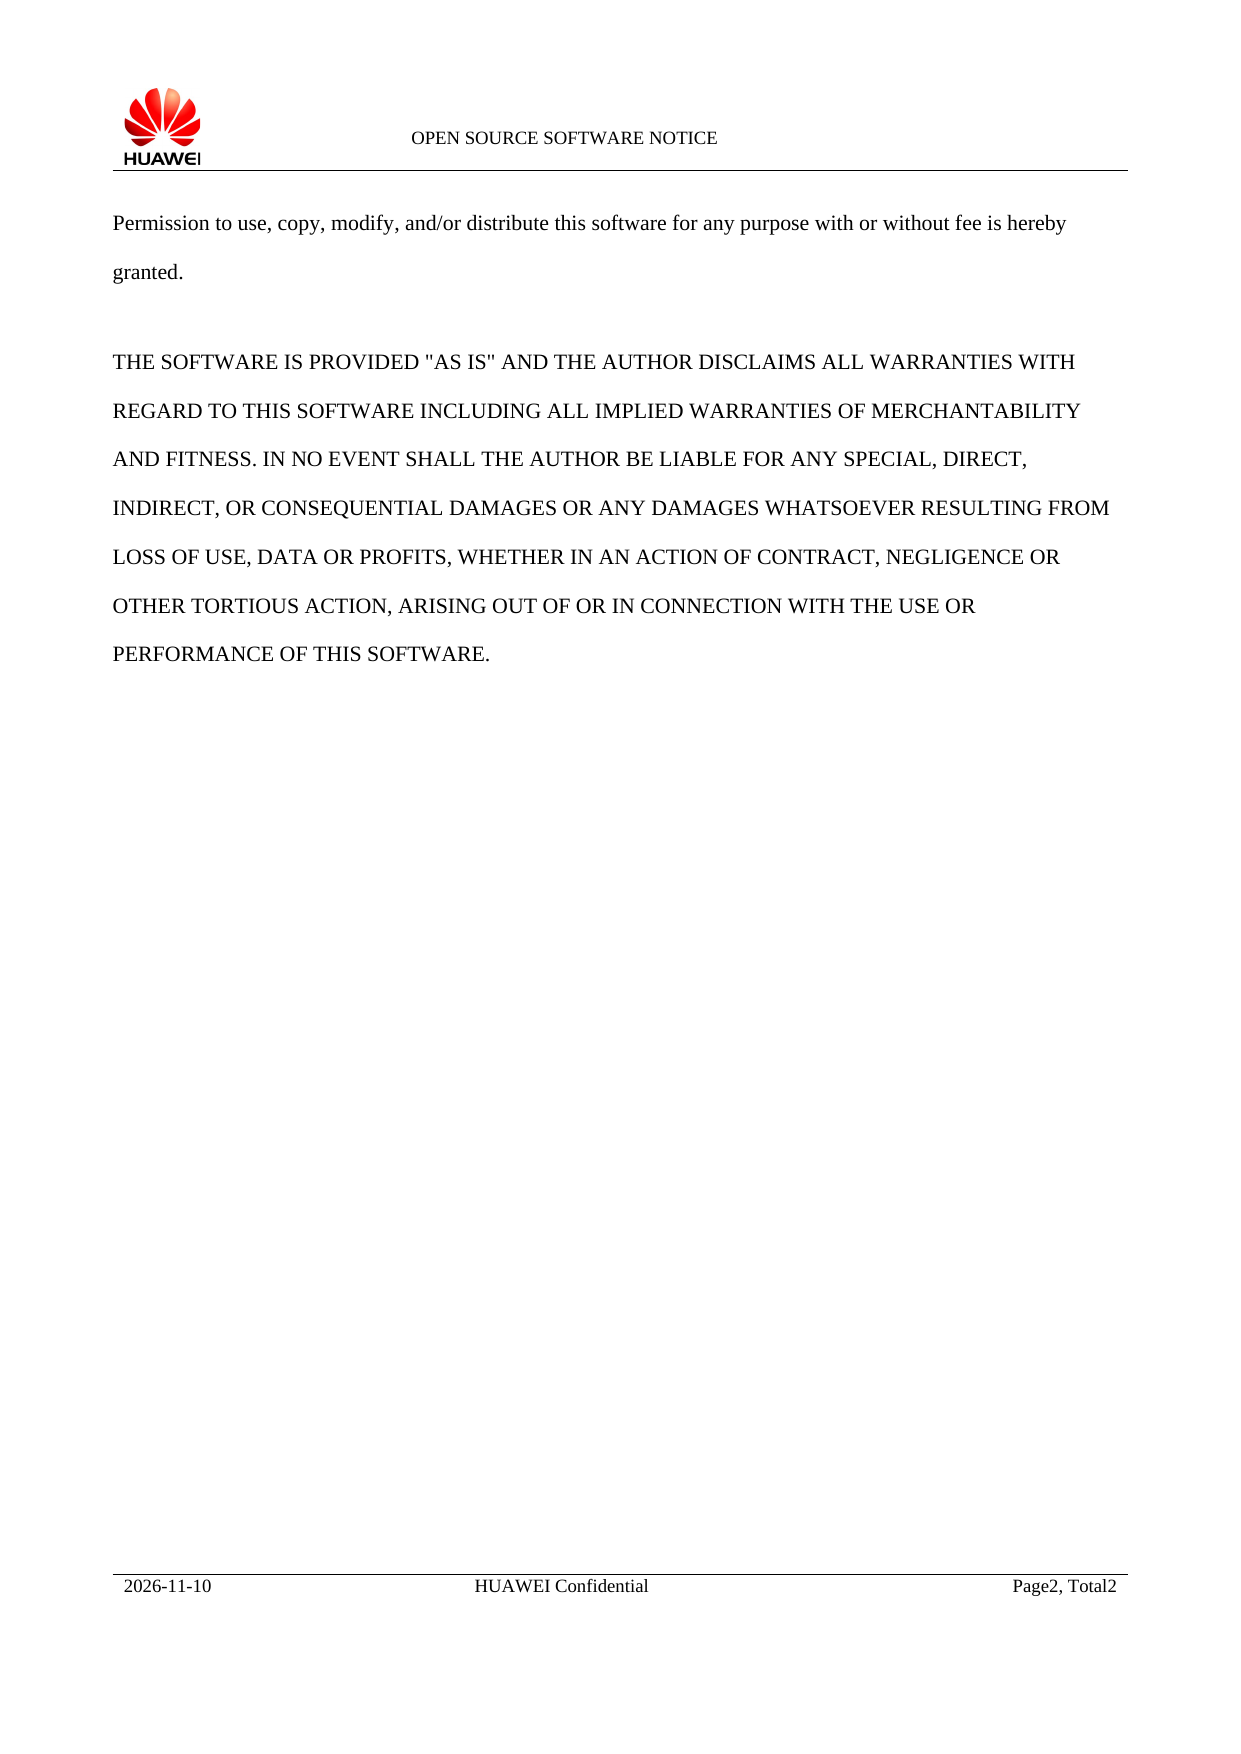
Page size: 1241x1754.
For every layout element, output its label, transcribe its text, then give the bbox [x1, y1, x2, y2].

text THE SOFTWARE IS PROVIDED "AS IS" AND THE AUTHOR DISCLAIMS ALL WARRANTIES WITH REGARD TO THIS SOFTWARE INCLUDING ALL IMPLIED WARRANTIES OF MERCHANTABILITY AND FITNESS. IN NO EVENT SHALL THE AUTHOR BE LIABLE FOR ANY SPECIAL, DIRECT, INDIRECT, OR CONSEQUENTIAL DAMAGES OR ANY DAMAGES WHATSOEVER RESULTING FROM LOSS OF USE, DATA OR PROFITS, WHETHER IN AN ACTION OF CONTRACT, NEGLIGENCE OR OTHER TORTIOUS ACTION, ARISING OUT OF OR IN CONNECTION WITH THE USE OR PERFORMANCE OF THIS SOFTWARE. [112, 345, 1128, 670]
text Permission to use, copy, modify, and/or distribute this software for any purpose with or without fee is hereby granted. [112, 206, 1128, 288]
picture [124, 88, 201, 165]
